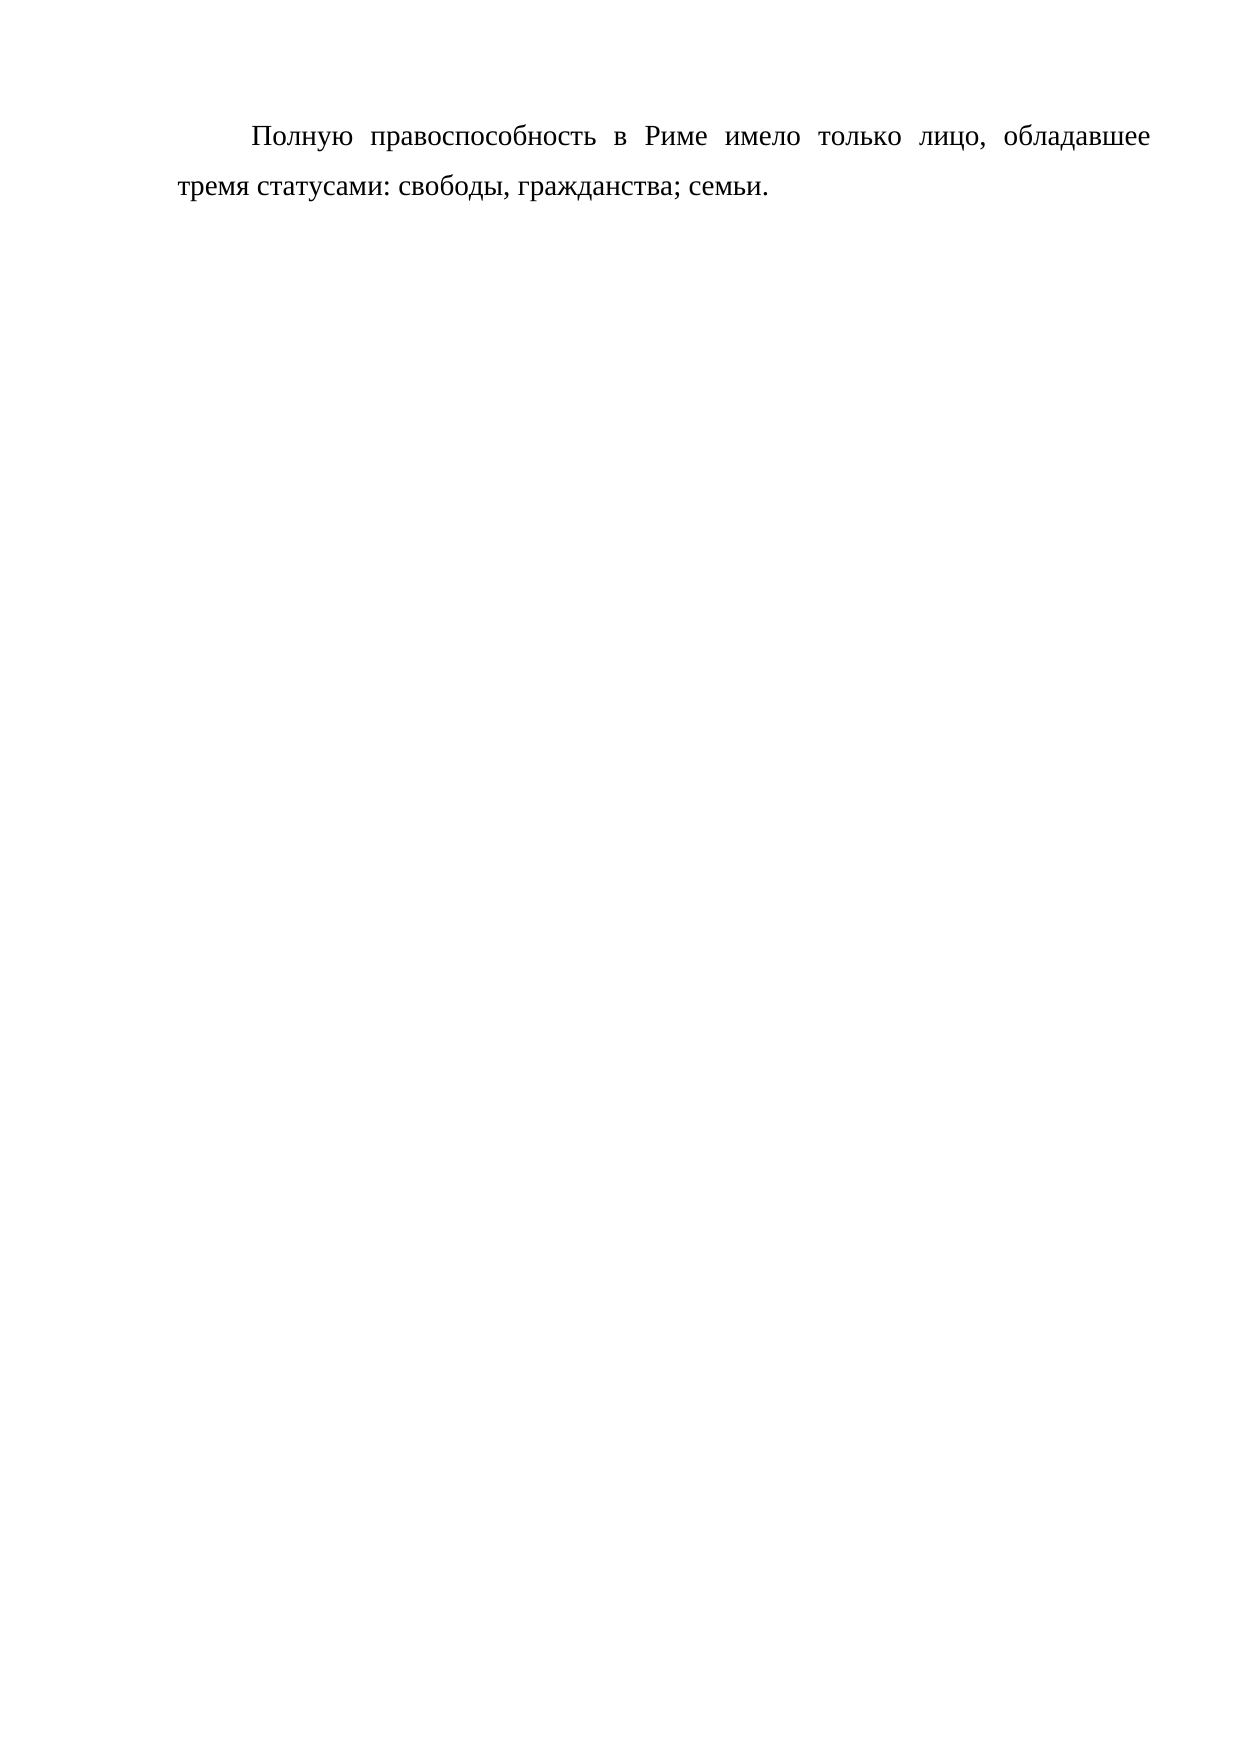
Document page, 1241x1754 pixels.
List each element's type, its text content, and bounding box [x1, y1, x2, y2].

text Полную правоспособность в Риме имело только лицо, обладавшее тремя статусами: свободы, гражданства; семьи. [177, 118, 1152, 202]
